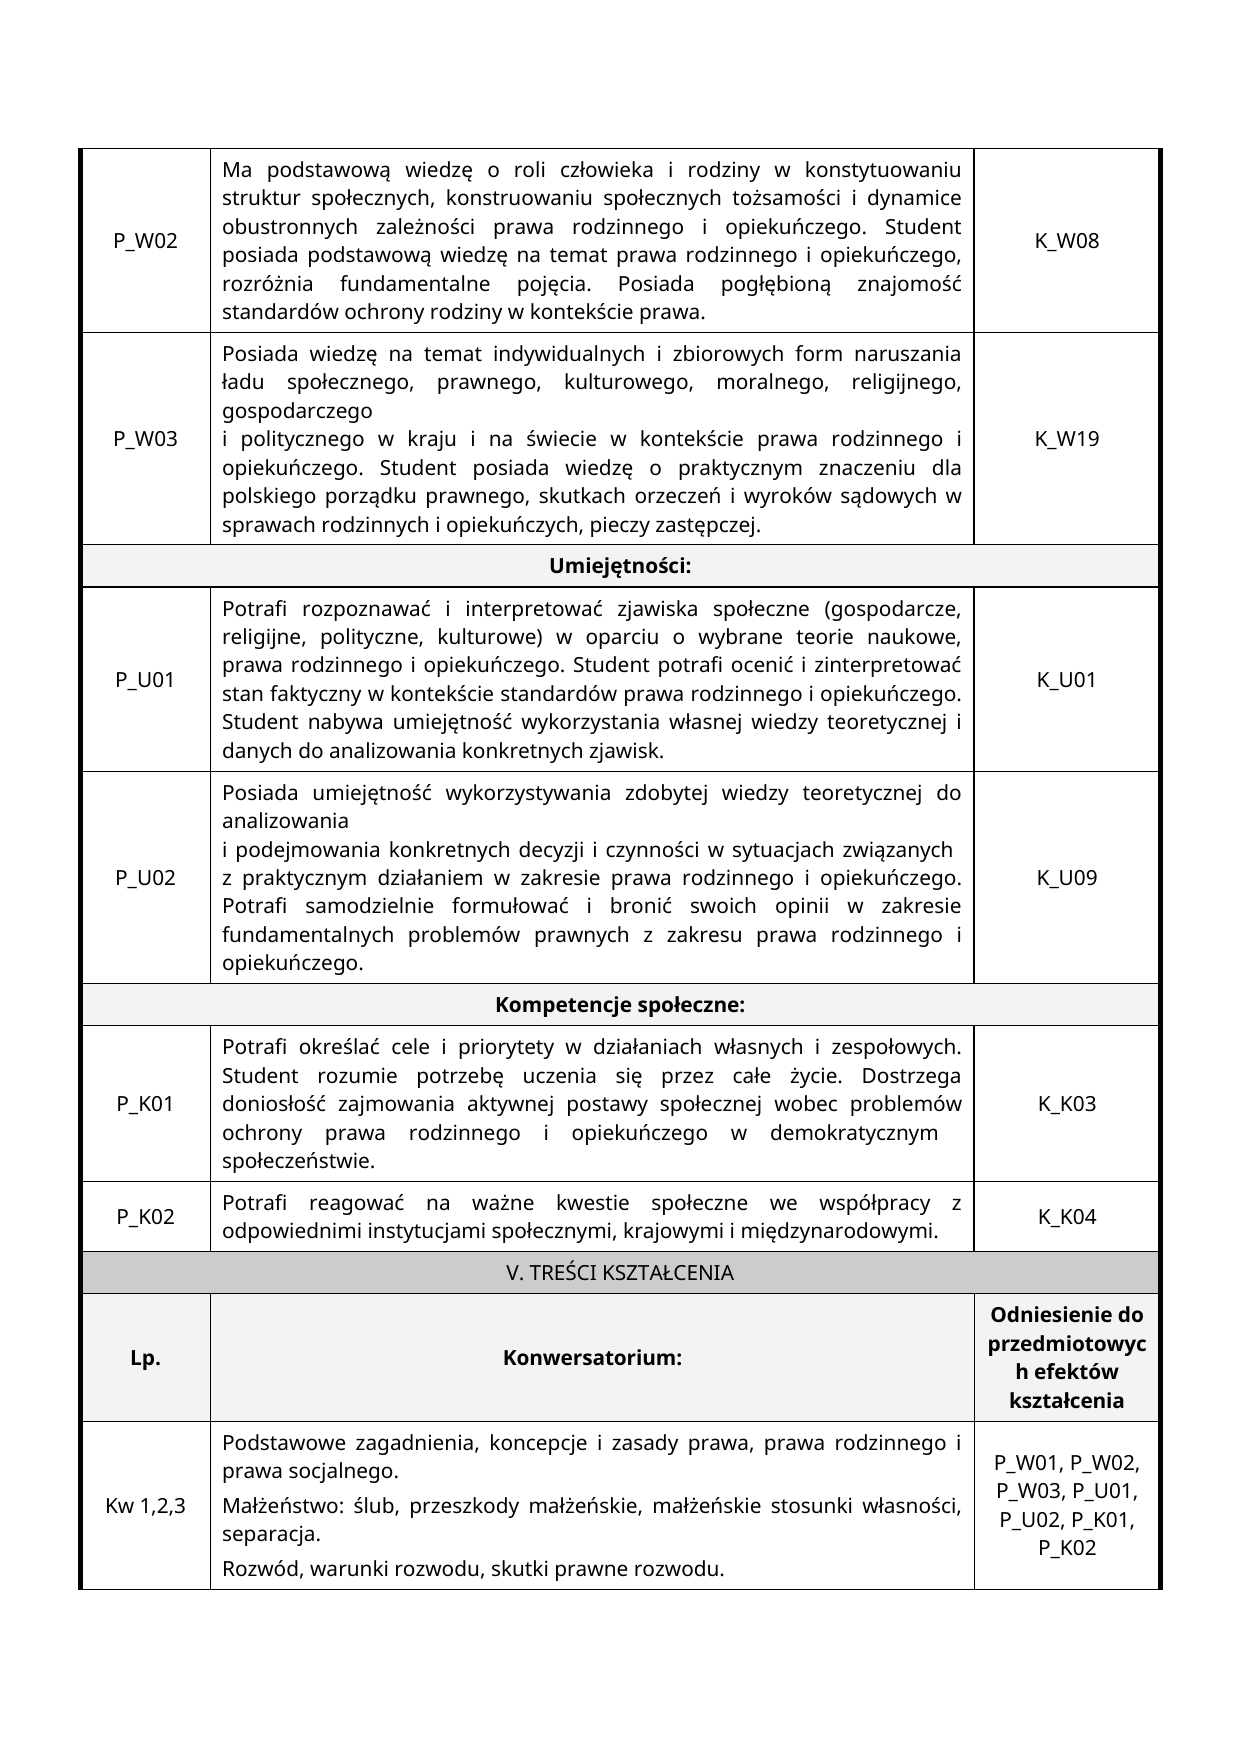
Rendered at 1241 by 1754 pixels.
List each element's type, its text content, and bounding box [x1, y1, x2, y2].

table_cell P_U02 [83, 772, 210, 983]
table_cell Kompetencje społeczne: [83, 984, 1158, 1025]
table_cell V. TREŚCI KSZTAŁCENIA [83, 1252, 1158, 1293]
table_cell Odniesienie do przedmiotowych efektów kształcenia [975, 1294, 1158, 1421]
table_cell Kw 1,2,3 [83, 1422, 210, 1589]
table_cell P_U01 [83, 588, 210, 771]
table_cell P_W03 [83, 333, 210, 544]
table_cell P_K02 [83, 1182, 210, 1251]
table_cell Potrafi reagować na ważne kwestie społeczne we współpracy z odpowiednimi instytucjami społecznymi, krajowymi i międzynarodowymi. [211, 1182, 973, 1251]
table_cell Posiada wiedzę na temat indywidualnych i zbiorowych form naruszania ładu społecznego, prawnego, kulturowego, moralnego, religijnego, gospodarczego i politycznego w kraju i na świecie w kontekście prawa rodzinnego i opiekuńczego. Student posiada wiedzę o praktycznym znaczeniu dla polskiego porządku prawnego, skutkach orzeczeń i wyroków sądowych w sprawach rodzinnych i opiekuńczych, pieczy zastępczej. [211, 333, 973, 544]
table_cell K_U09 [975, 772, 1158, 983]
table_cell P_K01 [83, 1026, 210, 1181]
table_cell Konwersatorium: [211, 1294, 974, 1421]
table_cell Potrafi rozpoznawać i interpretować zjawiska społeczne (gospodarcze, religijne, polityczne, kulturowe) w oparciu o wybrane teorie naukowe, prawa rodzinnego i opiekuńczego. Student potrafi ocenić i zinterpretować stan faktyczny w kontekście standardów prawa rodzinnego i opiekuńczego. Student nabywa umiejętność wykorzystania własnej wiedzy teoretycznej i danych do analizowania konkretnych zjawisk. [211, 588, 973, 771]
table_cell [975, 1422, 1158, 1589]
table_cell Umiejętności: [83, 545, 1158, 586]
table_cell K_K04 [975, 1182, 1158, 1251]
table_cell K_K03 [975, 1026, 1158, 1181]
table_cell Podstawowe zagadnienia, koncepcje i zasady prawa, prawa rodzinnego i prawa socjalnego. Małżeństwo: ślub, przeszkody małżeńskie, małżeńskie stosunki własności, separacja. Rozwód, warunki rozwodu, skutki prawne rozwodu. [211, 1422, 974, 1589]
table_cell K_W08 [975, 149, 1158, 332]
table_cell Potrafi określać cele i priorytety w działaniach własnych i zespołowych. Student rozumie potrzebę uczenia się przez całe życie. Dostrzega doniosłość zajmowania aktywnej postawy społecznej wobec problemów ochrony prawa rodzinnego i opiekuńczego w demokratycznym społeczeństwie. [211, 1026, 973, 1181]
table_cell Ma podstawową wiedzę o roli człowieka i rodziny w konstytuowaniu struktur społecznych, konstruowaniu społecznych tożsamości i dynamice obustronnych zależności prawa rodzinnego i opiekuńczego. Student posiada podstawową wiedzę na temat prawa rodzinnego i opiekuńczego, rozróżnia fundamentalne pojęcia. Posiada pogłębioną znajomość standardów ochrony rodziny w kontekście prawa. [211, 149, 973, 332]
table_cell P_W02 [83, 149, 210, 332]
table_cell Lp. [83, 1294, 210, 1421]
table_cell K_U01 [975, 588, 1158, 771]
table_cell K_W19 [975, 333, 1158, 544]
table_cell Posiada umiejętność wykorzystywania zdobytej wiedzy teoretycznej do analizowania i podejmowania konkretnych decyzji i czynności w sytuacjach związanych z praktycznym działaniem w zakresie prawa rodzinnego i opiekuńczego. Potrafi samodzielnie formułować i bronić swoich opinii w zakresie fundamentalnych problemów prawnych z zakresu prawa rodzinnego i opiekuńczego. [211, 772, 973, 983]
